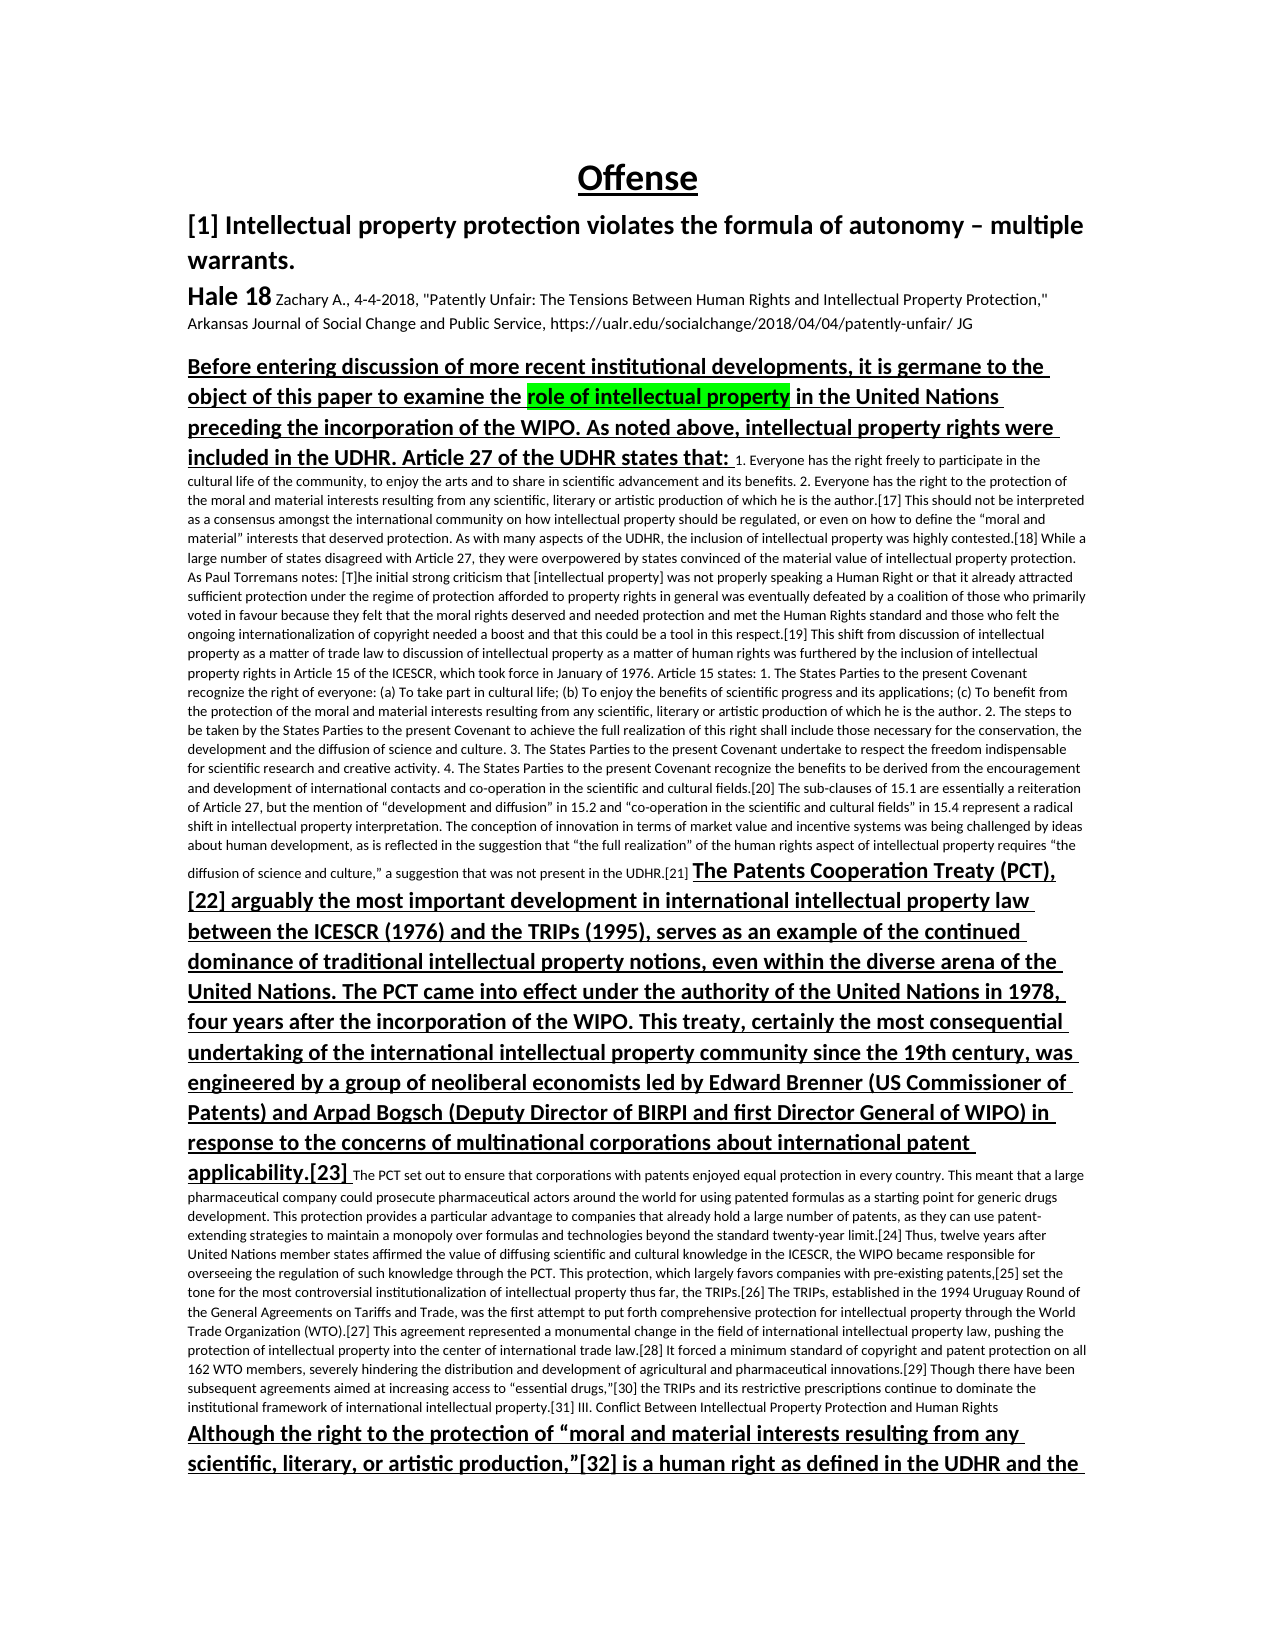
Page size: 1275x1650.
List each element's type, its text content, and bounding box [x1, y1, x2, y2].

subtitle Offense [187, 154, 1087, 200]
subtitle [1] Intellectual property protection violates the formula of autonomy – multiple warrants. [187, 208, 1087, 276]
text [187, 352, 1087, 1477]
text Hale 18 Zachary A., 4-4-2018, "Patently Unfair: The Tensions Between Human Rights and Intellectual Property Protection," Arkansas Journal of Social Change and Public Service, https://ualr.edu/socialchange/2018/04/04/patently-unfair/ JG [187, 279, 1087, 334]
